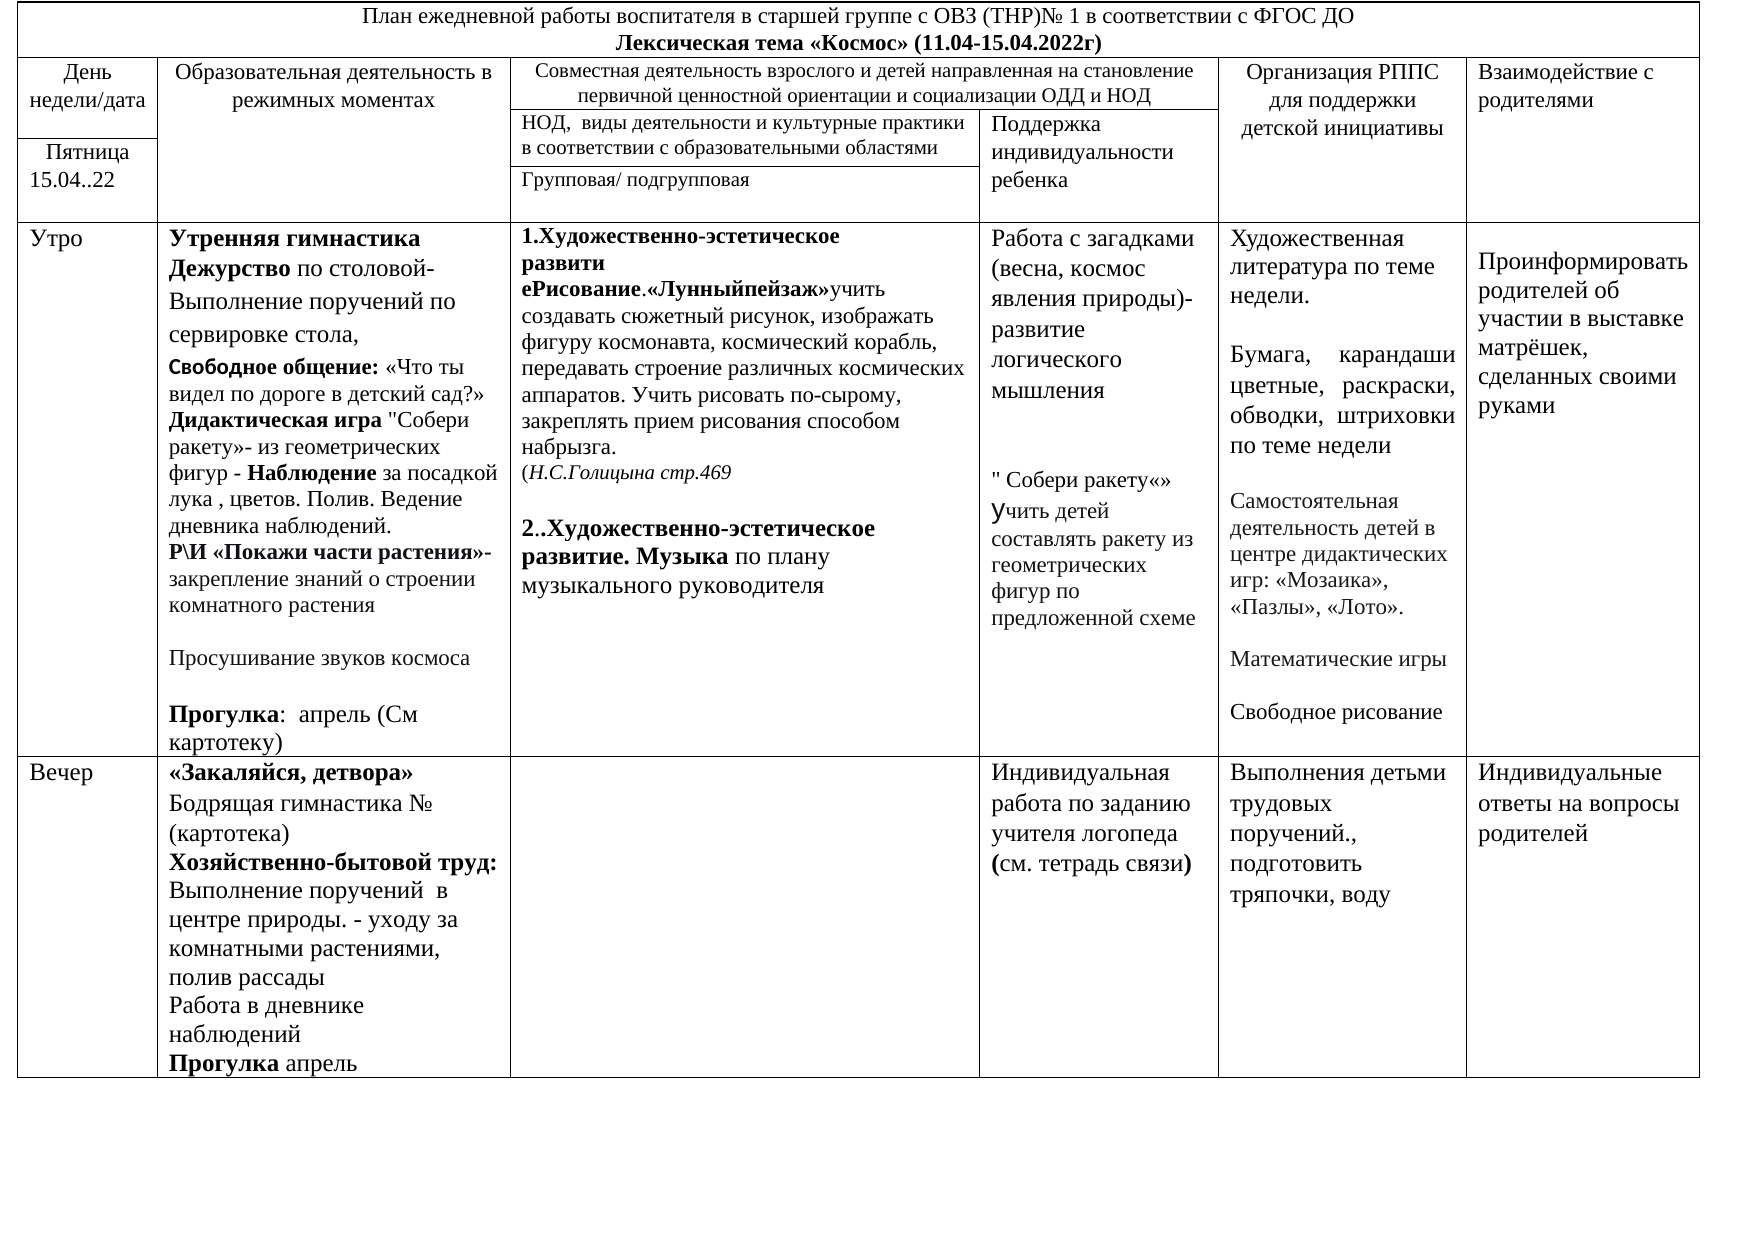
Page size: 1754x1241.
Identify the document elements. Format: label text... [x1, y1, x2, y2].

table_cell День недели/дата [18, 58, 157, 137]
table_cell Утро [18, 223, 157, 756]
table_cell Художественная литература по теме недели. Бумага, карандаши цветные, раскраски, обводки, штриховки по теме недели Самостоятельная деятельность детей в центре дидактических игр: «Мозаика», «Пазлы», «Лото». Математические игры Свободное рисование [1219, 223, 1466, 756]
table_cell Индивидуальная работа по заданию учителя логопеда (см. тетрадь связи) [980, 757, 1218, 1077]
table_cell «Закаляйся, детвора» Бодрящая гимнастика № (картотека) Хозяйственно-бытовой труд: Выполнение поручений в центре природы. - уходу за комнатными растениями, полив рассады Работа в дневнике наблюдений Прогулка апрель [158, 757, 510, 1077]
table_cell Пятница 15.04..22 [18, 139, 157, 222]
table_cell НОД, виды деятельности и культурные практики в соответствии с образовательными областями [511, 110, 979, 166]
table_cell Взаимодействие с родителями [1467, 58, 1699, 222]
table_cell Выполнения детьми трудовых поручений., подготовить тряпочки, воду [1219, 757, 1466, 1077]
table_cell Образовательная деятельность в режимных моментах [158, 58, 510, 222]
table_cell [511, 757, 979, 1077]
table_cell Совместная деятельность взрослого и детей направленная на становление первичной ценностной ориентации и социализации ОДД и НОД [511, 58, 1218, 109]
table_cell Утренняя гимнастика Дежурство по столовой- Выполнение поручений по сервировке стола, Свободное общение: «Что ты видел по дороге в детский сад?» Дидактическая игра "Собери ракету»- из геометрических фигур - Наблюдение за посадкой лука , цветов. Полив. Ведение дневника наблюдений. Р\И «Покажи части растения»-закрепление знаний о строении комнатного растения Просушивание звуков космоса Прогулка: апрель (См картотеку) [158, 223, 510, 756]
table_header План ежедневной работы воспитателя в старшей группе с ОВЗ (ТНР)№ 1 в соответствии с ФГОС ДО Лексическая тема «Космос» (11.04-15.04.2022г) [18, 3, 1699, 57]
table_cell Индивидуальные ответы на вопросы родителей [1467, 757, 1699, 1077]
table_cell Поддержка индивидуальности ребенка [980, 110, 1218, 222]
table_cell Организация РППС для поддержки детской инициативы [1219, 58, 1466, 222]
table_cell Вечер [18, 757, 157, 1077]
table_cell Проинформировать родителей об участии в выставке матрёшек, сделанных своими руками [1467, 223, 1699, 756]
table_cell Работа с загадками (весна, космос явления природы)- развитие логического мышления " Собери ракету«» учить детей составлять ракету из геометрических фигур по предложенной схеме [980, 223, 1218, 756]
table_cell 1.Художественно-эстетическое развитиеРисование.«Лунныйпейзаж»учить создавать сюжетный рисунок, изображать фигуру космонавта, космический корабль, передавать строение различных космических аппаратов. Учить рисовать по-сырому, закреплять прием рисования способом набрызга. (Н.С.Голицына стр.469 2..Художественно-эстетическое развитие. Музыка по плану музыкального руководителя [511, 223, 979, 756]
table_cell Групповая/ подгрупповая [511, 167, 979, 222]
